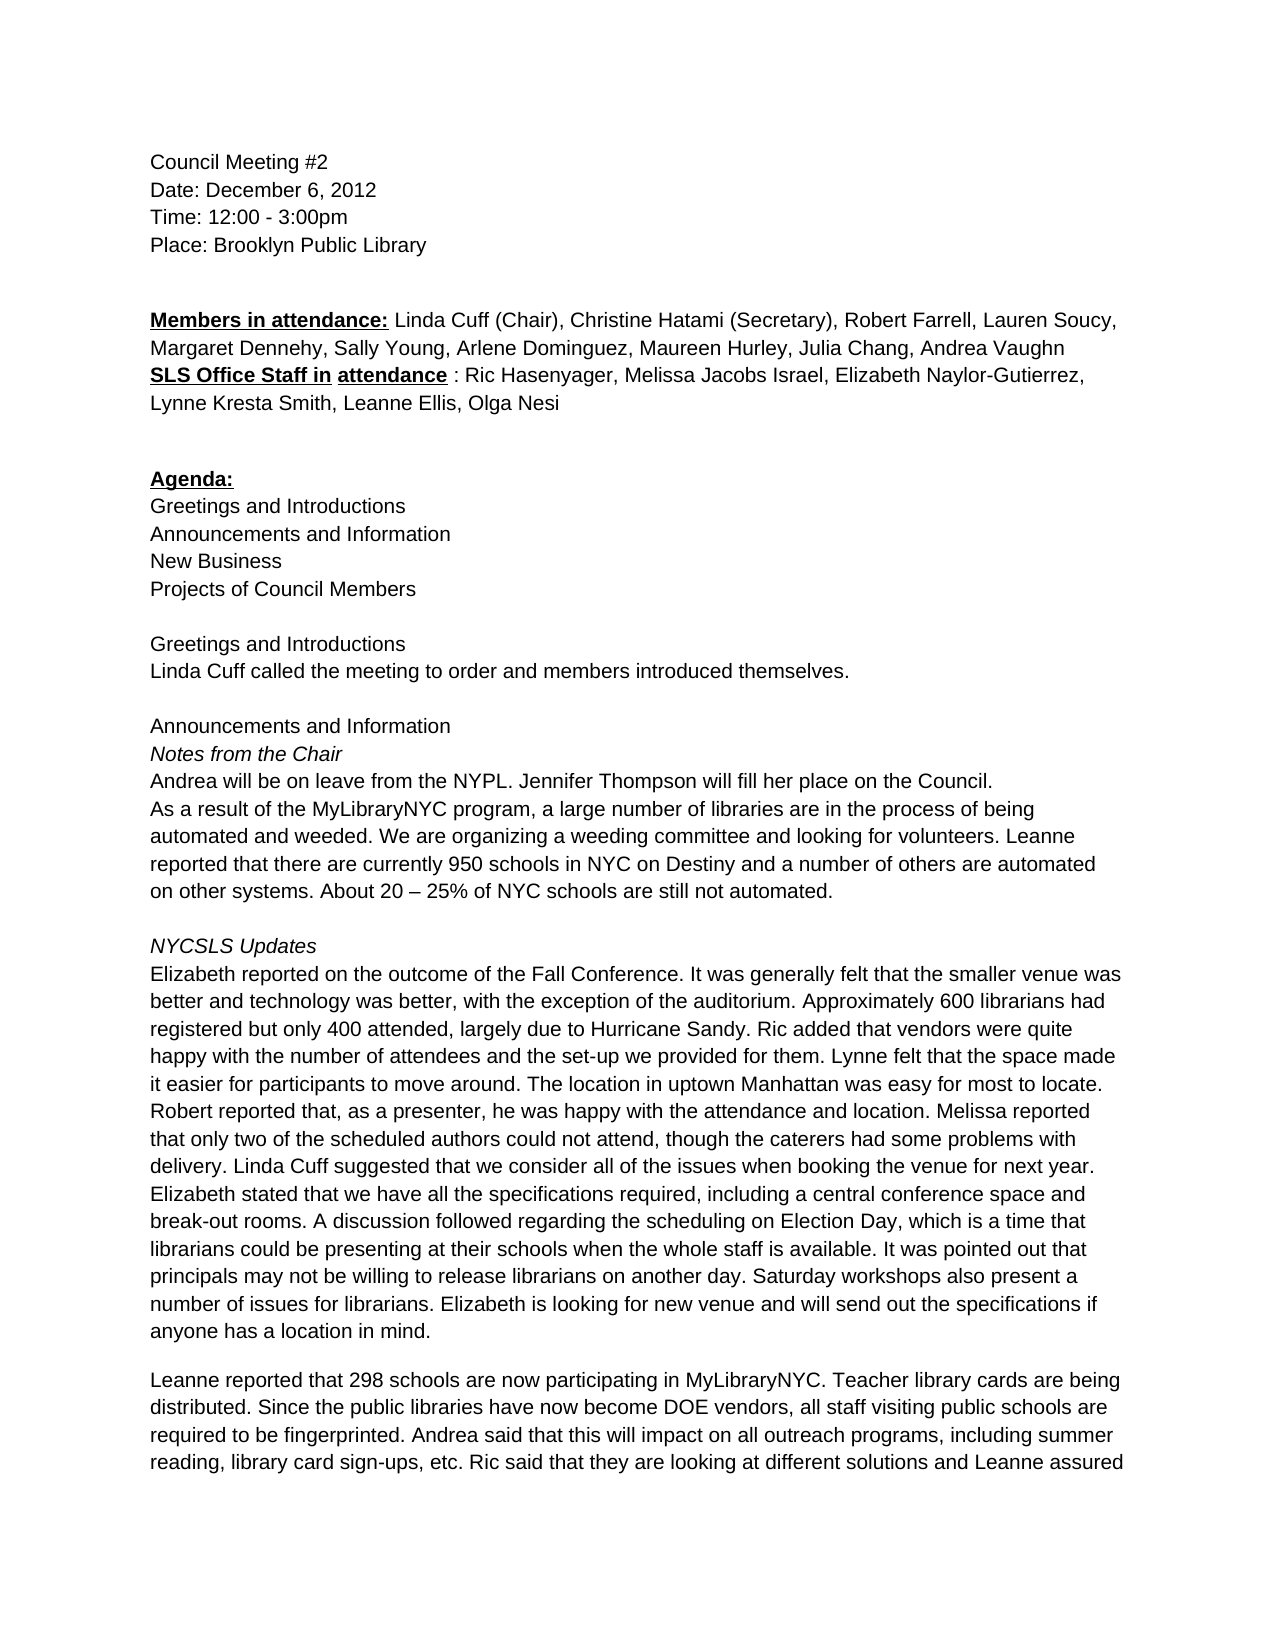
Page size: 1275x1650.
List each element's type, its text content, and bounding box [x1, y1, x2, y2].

text Members in attendance: Linda Cuff (Chair), Christine Hatami (Secretary), Robert Farrell, Lauren Soucy, Margaret Dennehy, Sally Young, Arlene Dominguez, Maureen Hurley, Julia Chang, Andrea Vaughn SLS Office Staff in attendance : Ric Hasenyager, Melissa Jacobs Israel, Elizabeth Naylor-Gutierrez, Lynne Kresta Smith, Leanne Ellis, Olga Nesi [150, 281, 1125, 415]
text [150, 1367, 1125, 1474]
text Agenda: Greetings and Introductions Announcements and Information New Business Projects of Council Members Greetings and Introductions Linda Cuff called the meeting to order and members introduced themselves. Announcements and Information Notes from the Chair Andrea will be on leave from the NYPL. Jennifer Thompson will fill her place on the Council. As a result of the MyLibraryNYC program, a large number of libraries are in the process of being automated and weeded. We are organizing a weeding committee and looking for volunteers. Leanne reported that there are currently 950 schools in NYC on Destiny and a number of others are automated on other systems. About 20 – 25% of NYC schools are still not automated. NYCSLS Updates Elizabeth reported on the outcome of the Fall Conference. It was generally felt that the smaller venue was better and technology was better, with the exception of the auditorium. Approximately 600 librarians had registered but only 400 attended, largely due to Hurricane Sandy. Ric added that vendors were quite happy with the number of attendees and the set-up we provided for them. Lynne felt that the space made it easier for participants to move around. The location in uptown Manhattan was easy for most to locate. Robert reported that, as a presenter, he was happy with the attendance and location. Melissa reported that only two of the scheduled authors could not attend, though the caterers had some problems with delivery. Linda Cuff suggested that we consider all of the issues when booking the venue for next year. Elizabeth stated that we have all the specifications required, including a central conference space and break-out rooms. A discussion followed regarding the scheduling on Election Day, which is a time that librarians could be presenting at their schools when the whole staff is available. It was pointed out that principals may not be willing to release librarians on another day. Saturday workshops also present a number of issues for librarians. Elizabeth is looking for new venue and will send out the specifications if anyone has a location in mind. [150, 439, 1125, 1343]
text Council Meeting #2 Date: December 6, 2012 Time: 12:00 - 3:00pm Place: Brooklyn Public Library [150, 150, 1125, 256]
